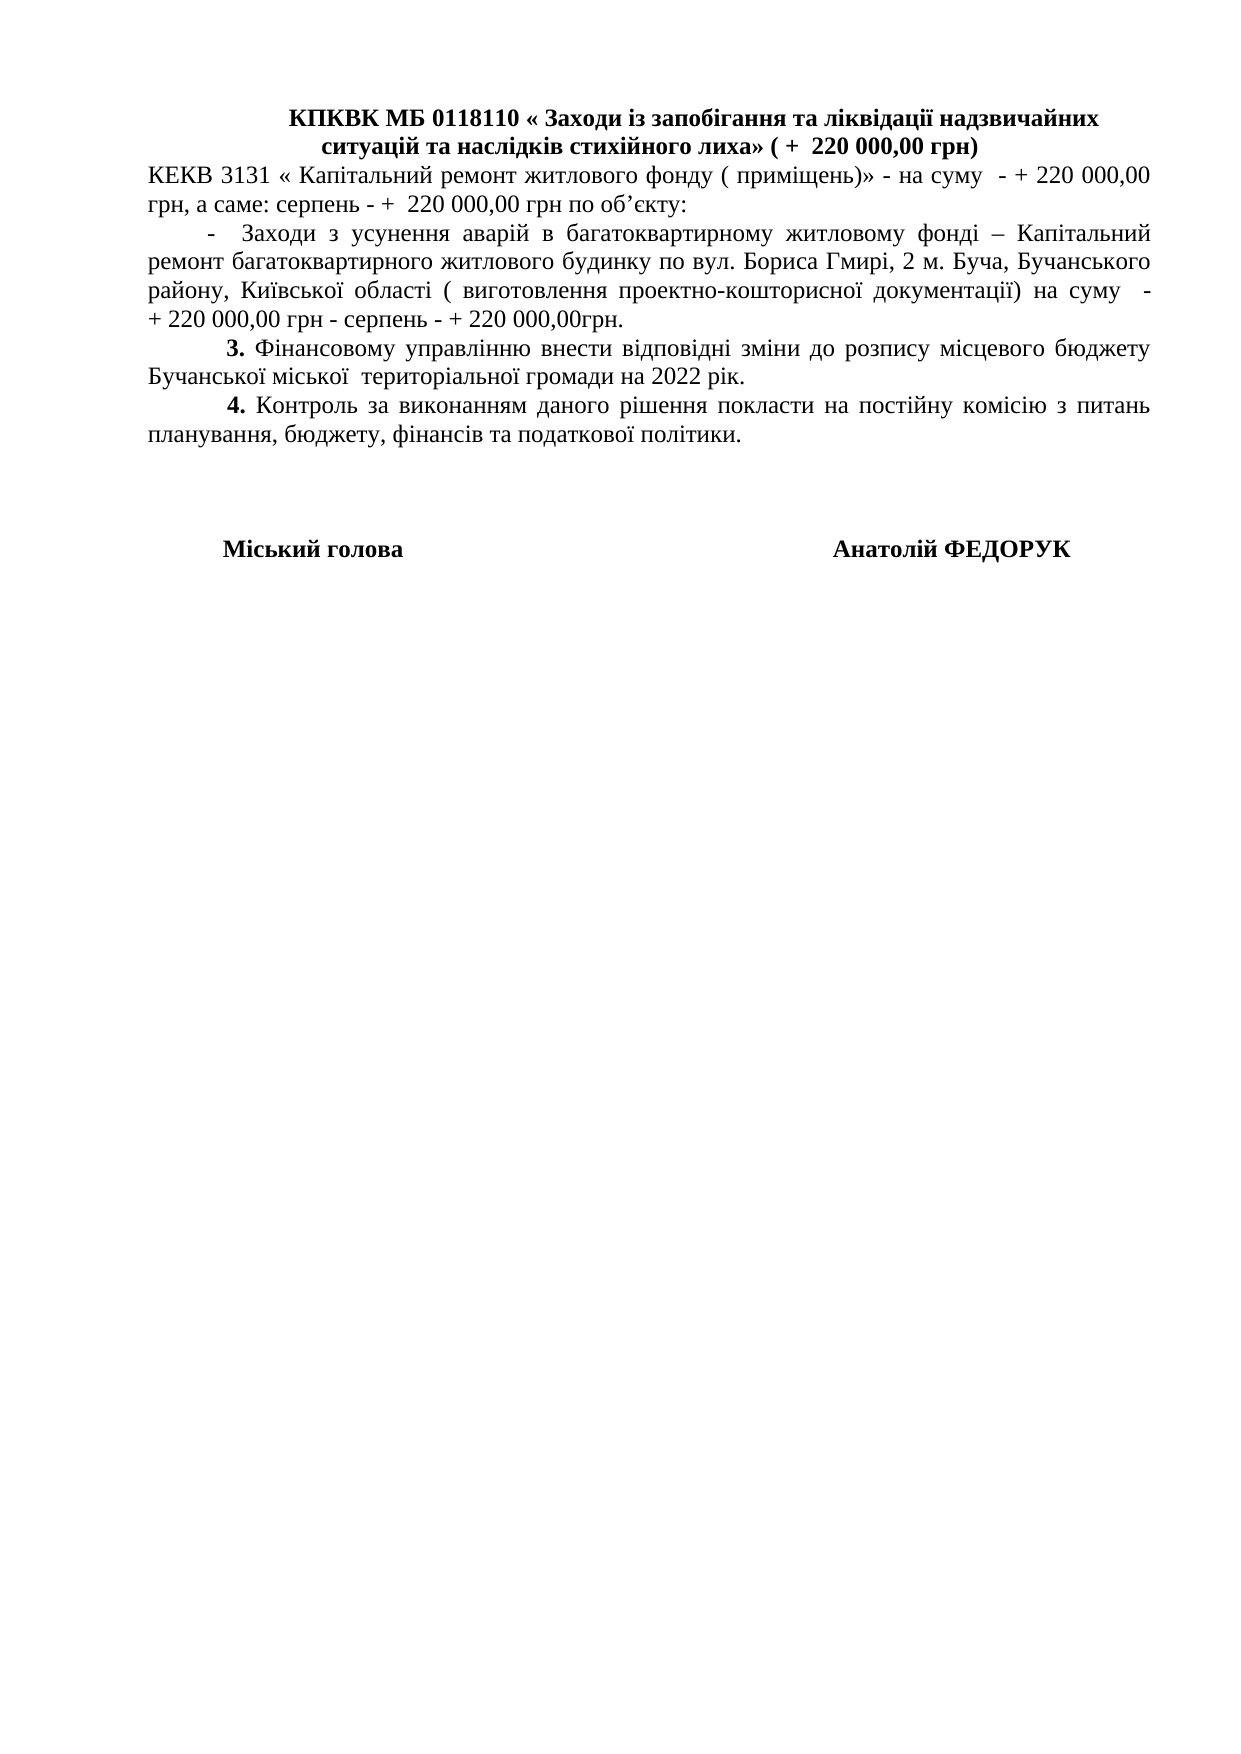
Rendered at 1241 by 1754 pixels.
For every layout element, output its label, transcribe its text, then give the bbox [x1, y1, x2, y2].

text КПКВК МБ 0118110 « Заходи із запобігання та ліквідації надзвичайних ситуацій та наслідків стихійного лиха» ( + 220 000,00 грн) [148, 103, 1152, 160]
text Міський голова Анатолій ФЕДОРУК [148, 534, 1152, 563]
text 3. Фінансовому управлінню внести відповідні зміни до розпису місцевого бюджету Бучанської міської територіальної громади на 2022 рік. [148, 333, 1152, 390]
list Заходи з усунення аварій в багатоквартирному житловому фонді – Капітальний ремонт багатоквартирного житлового будинку по вул. Бориса Гмирі, 2 м. Буча, Бучанського району, Київської області ( виготовлення проектно-кошторисної документації) на суму - + 220 000,00 грн - серпень - + 220 000,00грн. [148, 218, 1152, 333]
text 4. Контроль за виконанням даного рішення покласти на постійну комісію з питань планування, бюджету, фінансів та податкової політики. [148, 390, 1152, 448]
text КЕКВ 3131 « Капітальний ремонт житлового фонду ( приміщень)» - на суму - + 220 000,00 грн, а саме: серпень - + 220 000,00 грн по об’єкту: [148, 160, 1152, 218]
